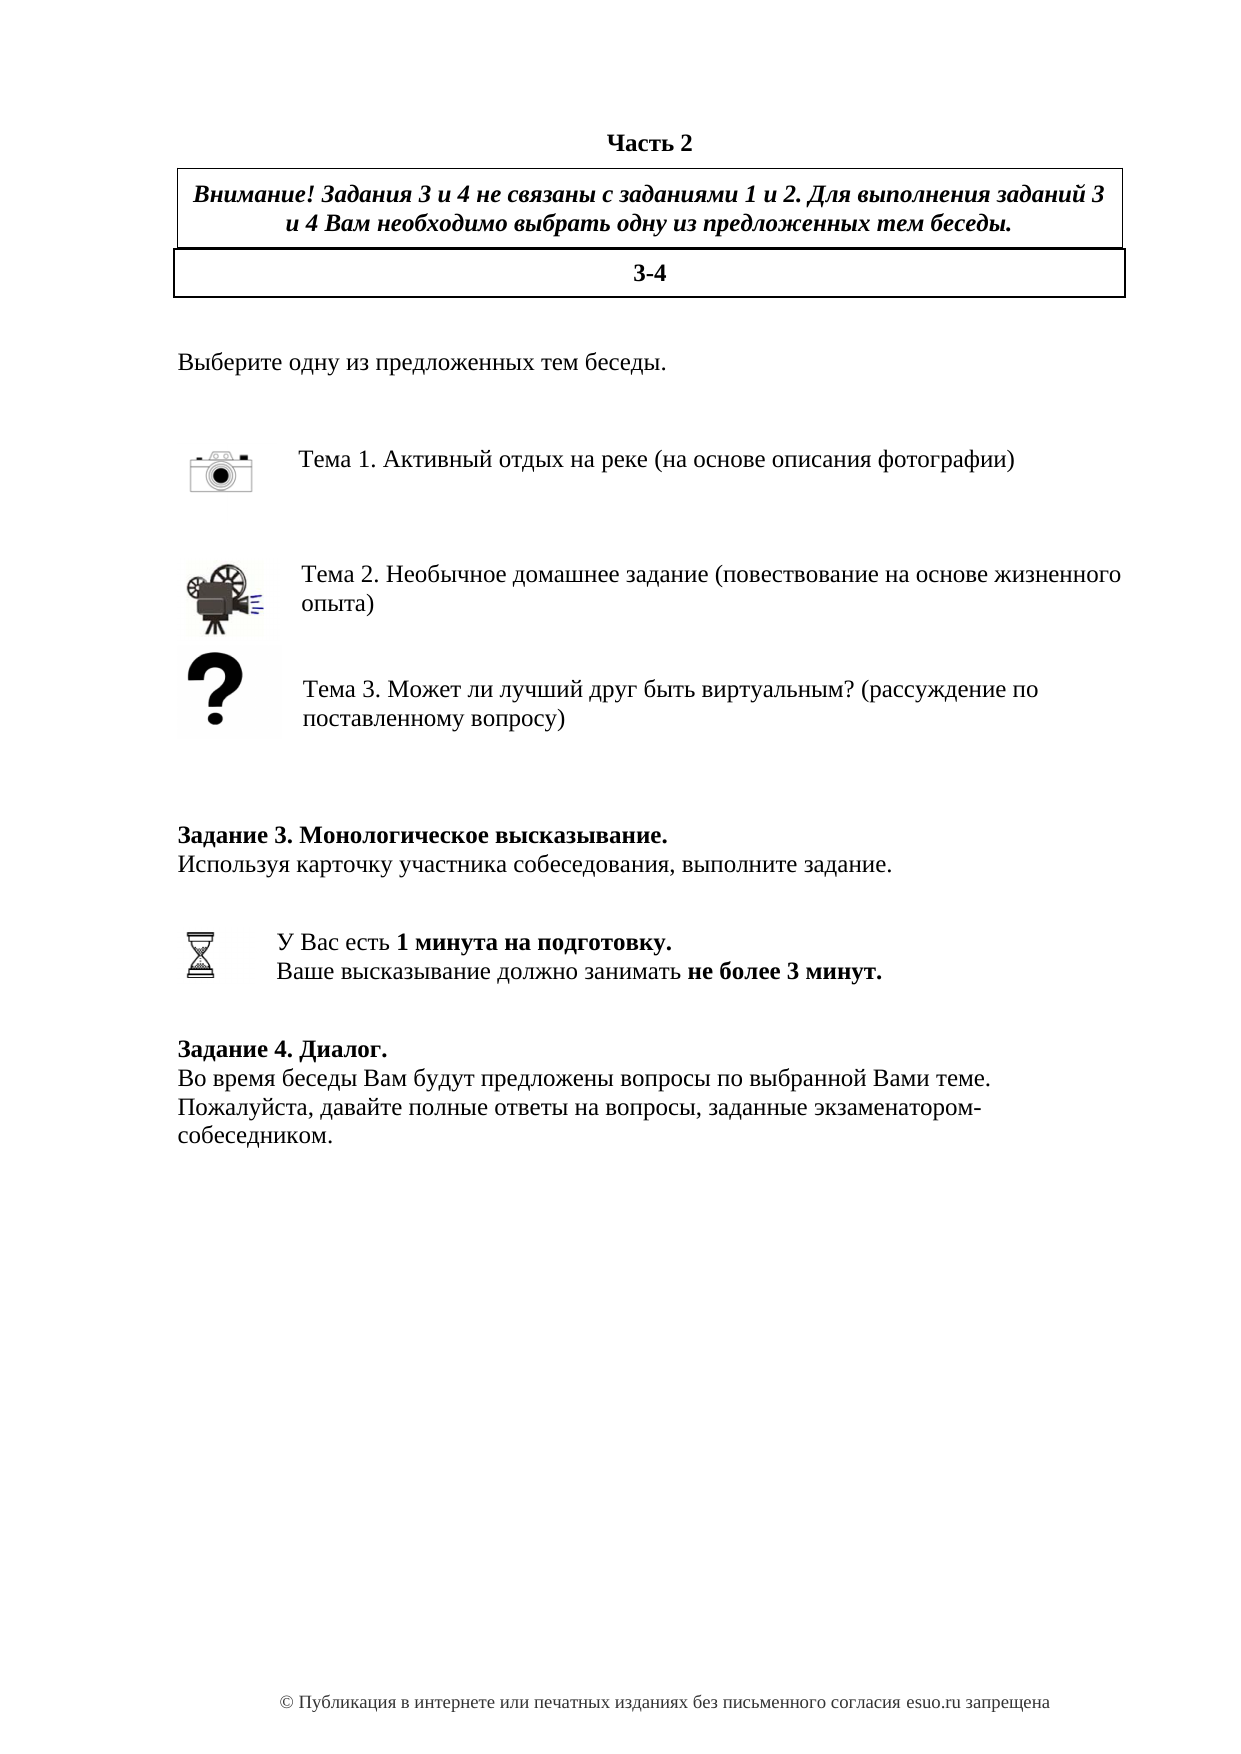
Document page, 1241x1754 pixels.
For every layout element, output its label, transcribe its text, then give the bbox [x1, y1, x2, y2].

picture [177, 443, 278, 524]
text Часть 2 [177, 128, 1122, 157]
table_header Внимание! Задания 3 и 4 не связаны с заданиями 1 и 2. Для выполнения заданий 3 и 4 Вам необходимо выбрать одну из предложенных тем беседы. [178, 169, 1122, 247]
text Задание 4. Диалог. Во время беседы Вам будут предложены вопросы по выбранной Вами теме. Пожалуйста, давайте полные ответы на вопросы, заданные экзаменатором-собеседником. [177, 1034, 1122, 1149]
text У Вас есть 1 минута на подготовку. Ваше высказывание должно занимать не более 3 минут. [177, 927, 1122, 985]
picture [177, 927, 256, 984]
picture [177, 558, 281, 641]
subtitle 3-4 [175, 250, 1124, 296]
picture [177, 645, 282, 739]
text Тема 1. Активный отдых на реке (на основе описания фотографии) Тема 2. Необычное домашнее задание (повествование на основе жизненного опыта) Тема 3. Может ли лучший друг быть виртуальным? (рассуждение по поставленному вопросу) [177, 415, 1122, 731]
text Задание 3. Монологическое высказывание. Используя карточку участника собеседования, выполните задание. [177, 820, 1122, 878]
text Выберите одну из предложенных тем беседы. [177, 347, 1122, 405]
